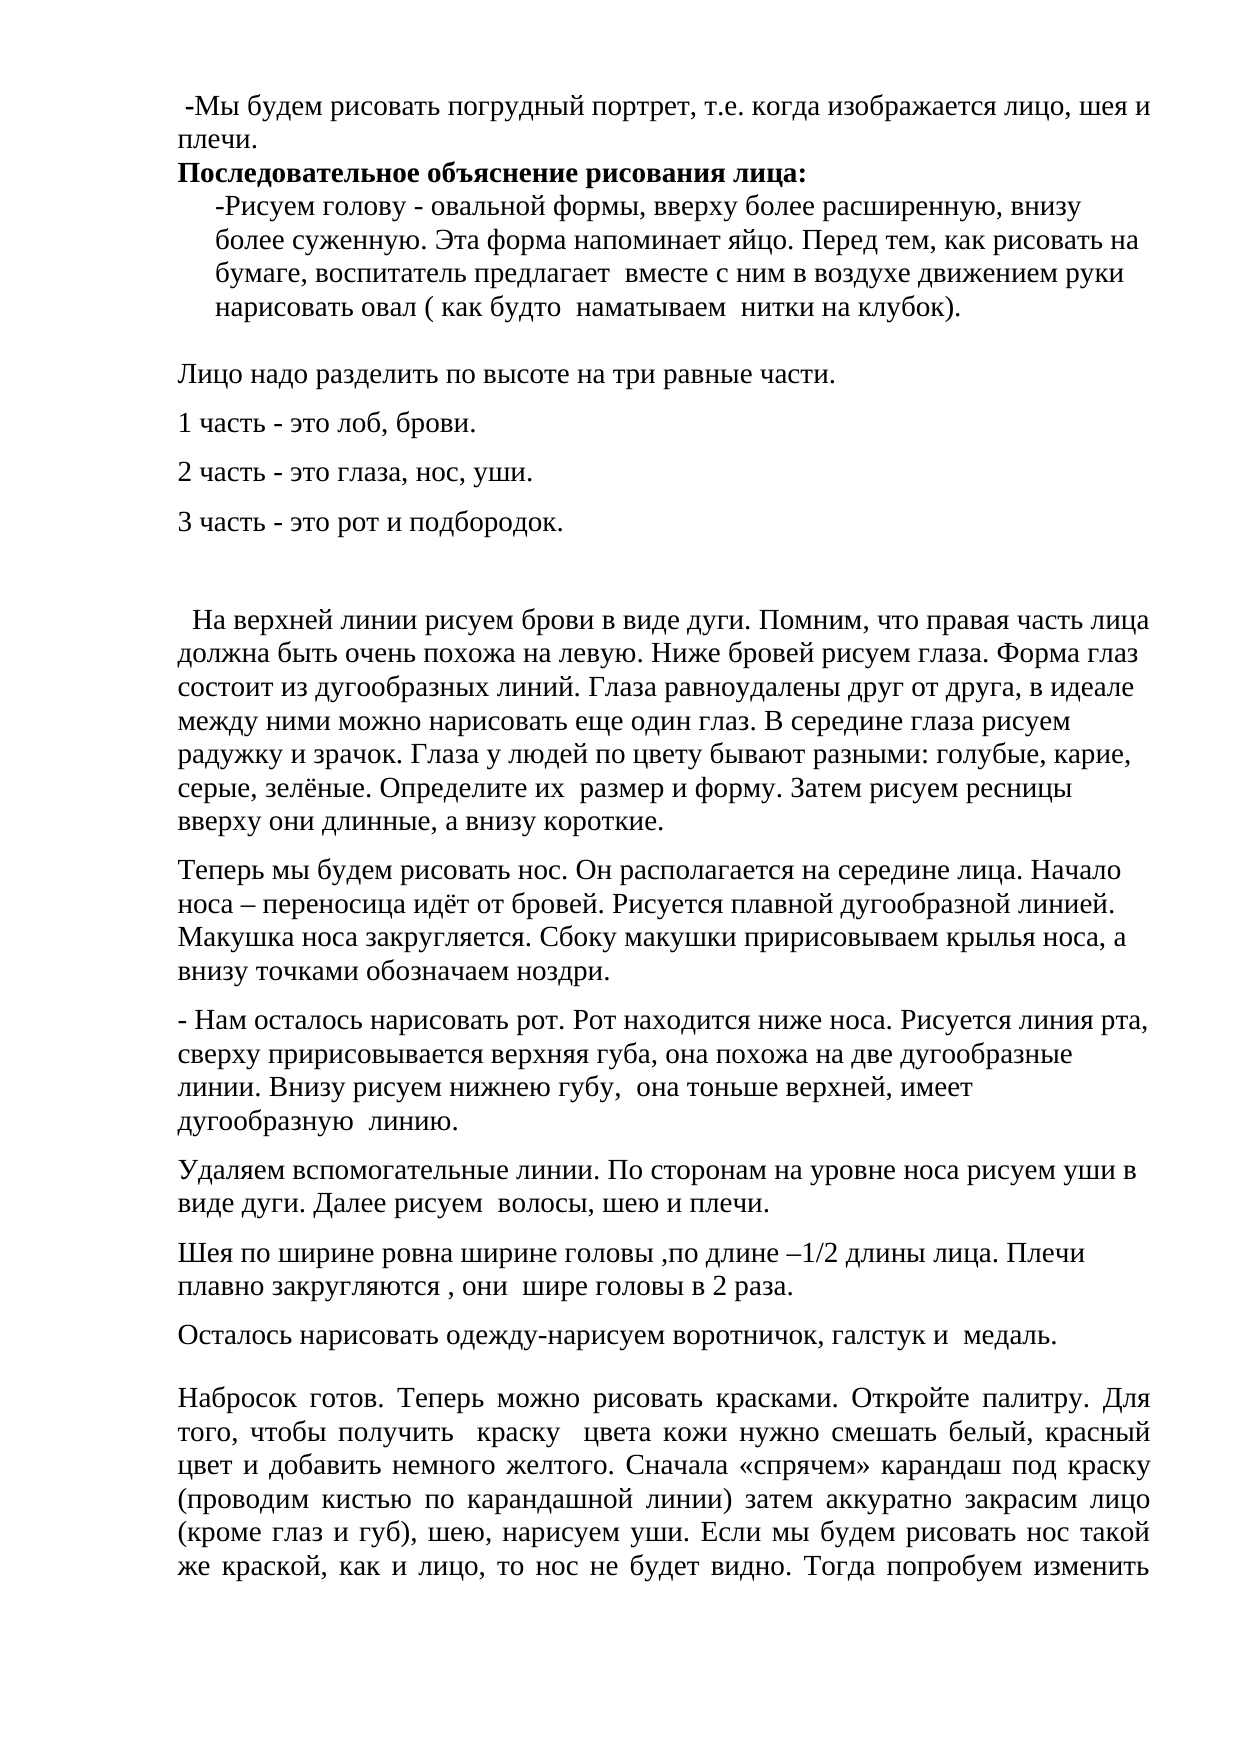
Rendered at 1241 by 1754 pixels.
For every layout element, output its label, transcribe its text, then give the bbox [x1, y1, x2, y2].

text Лицо надо разделить по высоте на три равные части. [177, 356, 1152, 390]
text Теперь мы будем рисовать нос. Он располагается на середине лица. Начало носа – переносица идёт от бровей. Рисуется плавной дугообразной линией. Макушка носа закругляется. Сбоку макушки пририсовываем крылья носа, а внизу точками обозначаем ноздри. [177, 852, 1152, 987]
text Шея по ширине ровна ширине головы ,по длине –1/2 длины лица. Плечи плавно закругляются , они шире головы в 2 раза. [177, 1235, 1152, 1302]
text На верхней линии рисуем брови в виде дуги. Помним, что правая часть лица должна быть очень похожа на левую. Ниже бровей рисуем глаза. Форма глаз состоит из дугообразных линий. Глаза равноудалены друг от друга, в идеале между ними можно нарисовать еще один глаз. В середине глаза рисуем радужку и зрачок. Глаза у людей по цвету бывают разными: голубые, карие, серые, зелёные. Определите их размер и форму. Затем рисуем ресницы вверху они длинные, а внизу короткие. [177, 602, 1152, 837]
text Удаляем вспомогательные линии. По сторонам на уровне носа рисуем уши в виде дуги. Далее рисуем волосы, шею и плечи. [177, 1152, 1152, 1219]
text Последовательное объяснение рисования лица: [177, 155, 1152, 188]
text 3 часть - это рот и подбородок. [177, 504, 1152, 537]
text 1 часть - это лоб, брови. [177, 405, 1152, 439]
text Осталось нарисовать одежду-нарисуем воротничок, галстук и медаль. [177, 1317, 1152, 1351]
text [177, 1380, 1152, 1581]
text 2 часть - это глаза, нос, уши. [177, 454, 1152, 488]
text -Рисуем голову - овальной формы, вверху более расширенную, внизу более суженную. Эта форма напоминает яйцо. Перед тем, как рисовать на бумаге, воспитатель предлагает вместе с ним в воздухе движением руки нарисовать овал ( как будто наматываем нитки на клубок). [215, 188, 1152, 323]
text -Мы будем рисовать погрудный портрет, т.е. когда изображается лицо, шея и плечи. [177, 88, 1152, 155]
text - Нам осталось нарисовать рот. Рот находится ниже носа. Рисуется линия рта, сверху пририсовывается верхняя губа, она похожа на две дугообразные линии. Внизу рисуем нижнею губу, она тоньше верхней, имеет дугообразную линию. [177, 1002, 1152, 1136]
